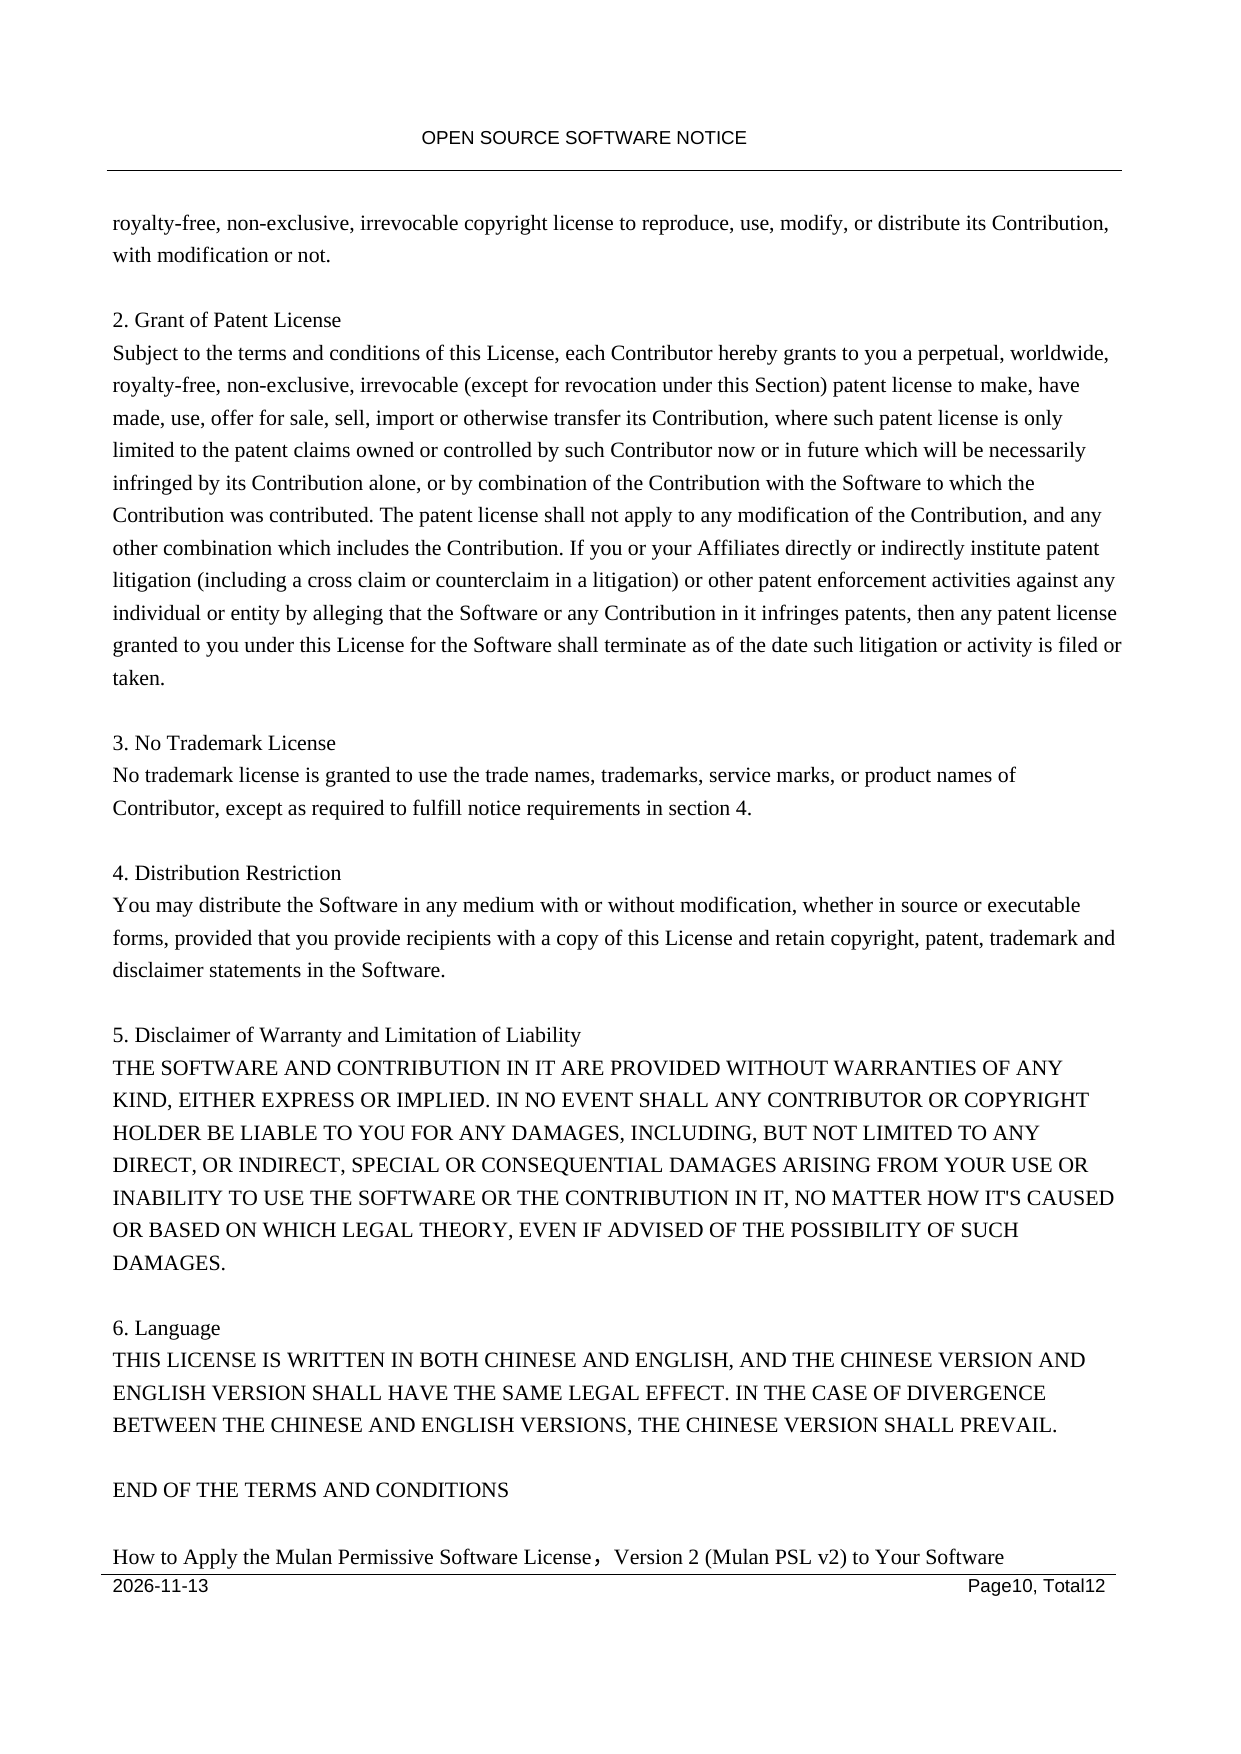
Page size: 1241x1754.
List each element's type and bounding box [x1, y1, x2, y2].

text [112, 206, 1128, 1571]
